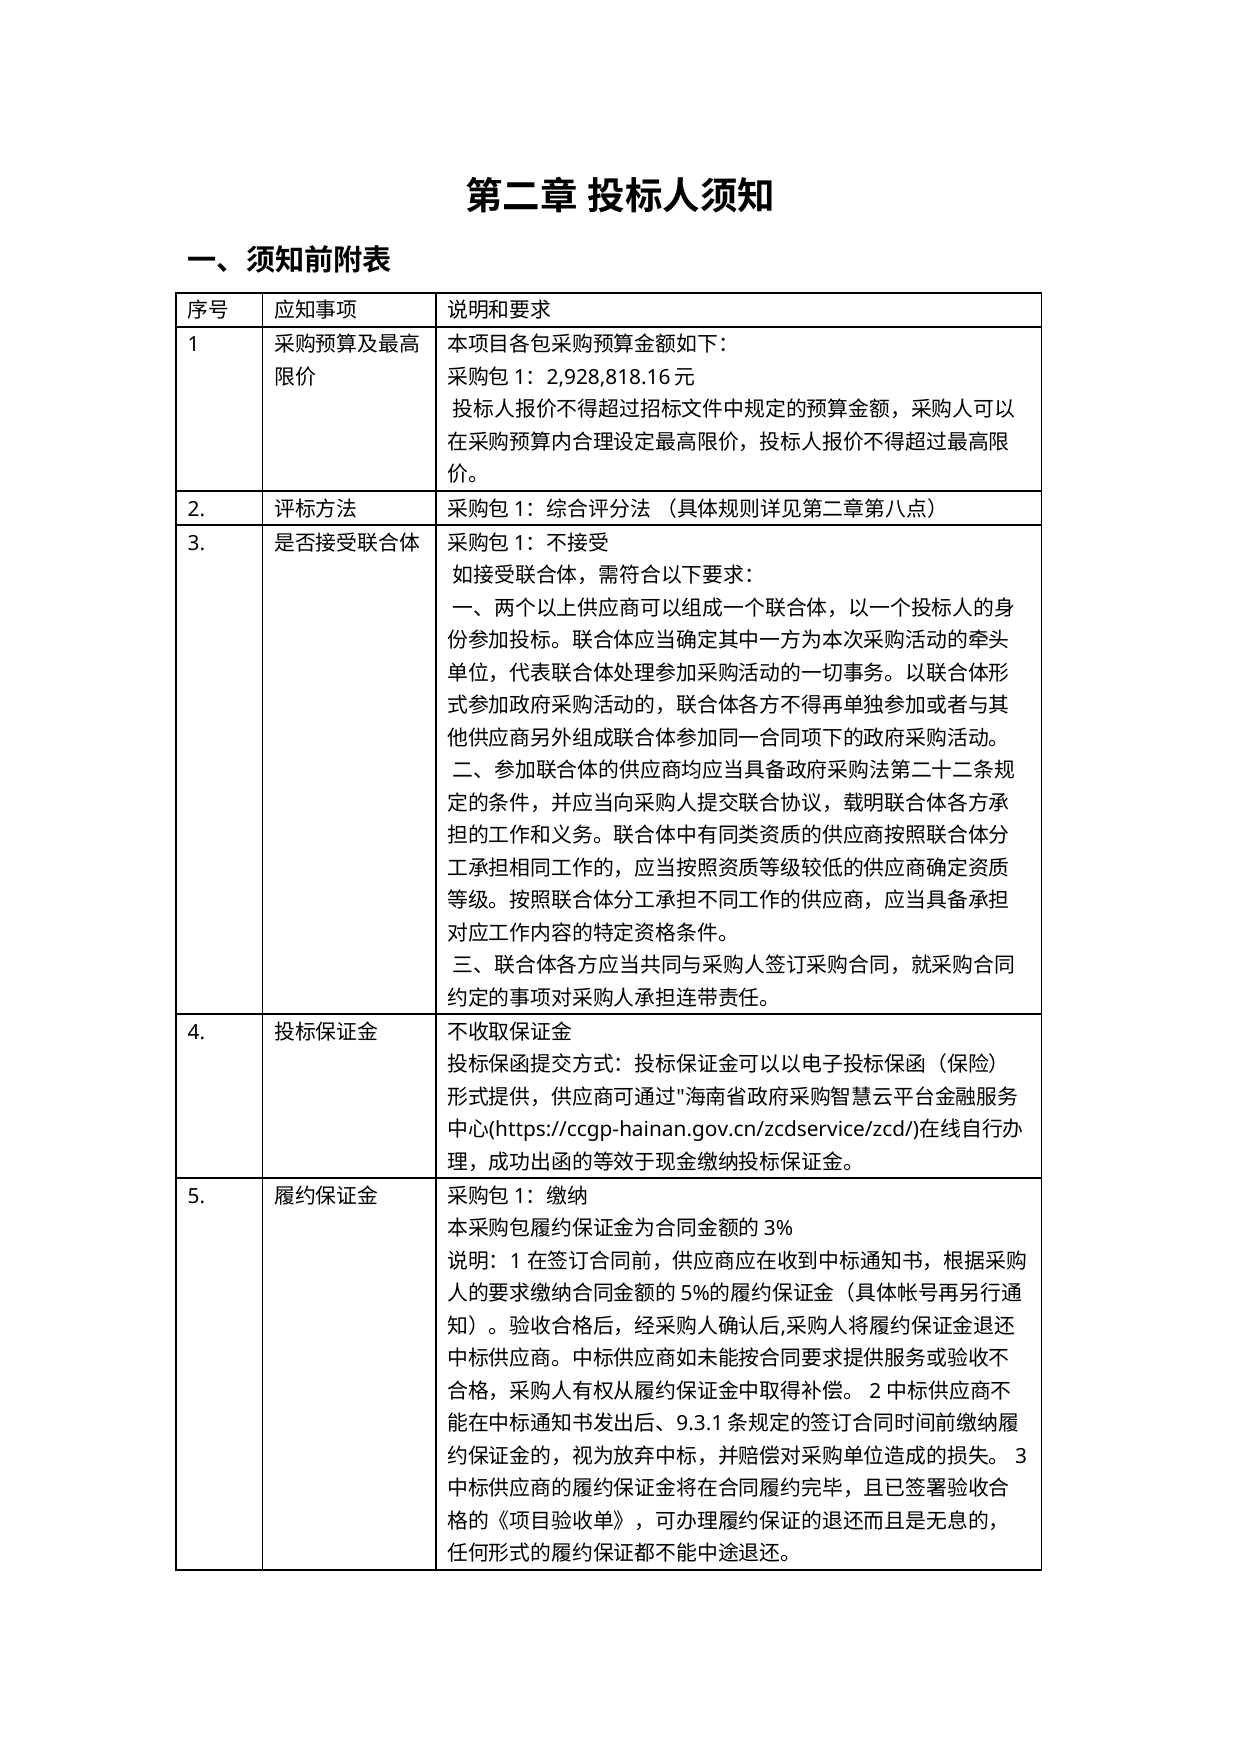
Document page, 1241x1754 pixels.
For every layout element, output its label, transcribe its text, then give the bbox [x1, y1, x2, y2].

table_cell 采购包1：综合评分法 （具体规则详见第二章第八点） [437, 492, 1041, 524]
table_cell 投标保证金 [263, 1015, 435, 1177]
text 一、须知前附表 [187, 227, 1053, 292]
table_cell 采购包1：缴纳 本采购包履约保证金为合同金额的3% 说明：1 在签订合同前，供应商应在收到中标通知书，根据采购人的要求缴纳合同金额的5%的履约保证金（具体帐号再另行通知）。验收合格后，经采购人确认后,采购人将履约保证金退还中标供应商。中标供应商如未能按合同要求提供服务或验收不合格，采购人有权从履约保证金中取得补偿。 2 中标供应商不能在中标通知书发出后、9.3.1条规定的签订合同时间前缴纳履约保证金的，视为放弃中标，并赔偿对采购单位造成的损失。 3 中标供应商的履约保证金将在合同履约完毕，且已签署验收合格的《项目验收单》，可办理履约保证的退还而且是无息的，任何形式的履约保证都不能中途退还。 [437, 1179, 1041, 1569]
table_cell 4. [177, 1015, 262, 1177]
table_cell 2. [177, 492, 262, 524]
text 第二章 投标人须知 [187, 162, 1053, 227]
table_header 说明和要求 [437, 294, 1041, 326]
table_cell 3. [177, 526, 262, 1013]
table_cell 履约保证金 [263, 1179, 435, 1569]
table_header 应知事项 [263, 294, 435, 326]
table_cell 1 [177, 328, 262, 490]
table_header 序号 [177, 294, 262, 326]
table_cell 不收取保证金 投标保函提交方式：投标保证金可以以电子投标保函（保险）形式提供，供应商可通过"海南省政府采购智慧云平台金融服务中心(https://ccgp-hainan.gov.cn/zcdservice/zcd/)在线自行办理，成功出函的等效于现金缴纳投标保证金。 [437, 1015, 1041, 1177]
table_cell 采购包1：不接受 如接受联合体，需符合以下要求： 一、两个以上供应商可以组成一个联合体，以一个投标人的身份参加投标。联合体应当确定其中一方为本次采购活动的牵头单位，代表联合体处理参加采购活动的一切事务。以联合体形式参加政府采购活动的，联合体各方不得再单独参加或者与其他供应商另外组成联合体参加同一合同项下的政府采购活动。 二、参加联合体的供应商均应当具备政府采购法第二十二条规定的条件，并应当向采购人提交联合协议，载明联合体各方承担的工作和义务。联合体中有同类资质的供应商按照联合体分工承担相同工作的，应当按照资质等级较低的供应商确定资质等级。按照联合体分工承担不同工作的供应商，应当具备承担对应工作内容的特定资格条件。 三、联合体各方应当共同与采购人签订采购合同，就采购合同约定的事项对采购人承担连带责任。 [437, 526, 1041, 1013]
table_cell 5. [177, 1179, 262, 1569]
table_cell 采购预算及最高限价 [263, 328, 435, 490]
table_cell 本项目各包采购预算金额如下： 采购包1：2,928,818.16元 投标人报价不得超过招标文件中规定的预算金额，采购人可以在采购预算内合理设定最高限价，投标人报价不得超过最高限价。 [437, 328, 1041, 490]
table_cell 是否接受联合体 [263, 526, 435, 1013]
table_cell 评标方法 [263, 492, 435, 524]
